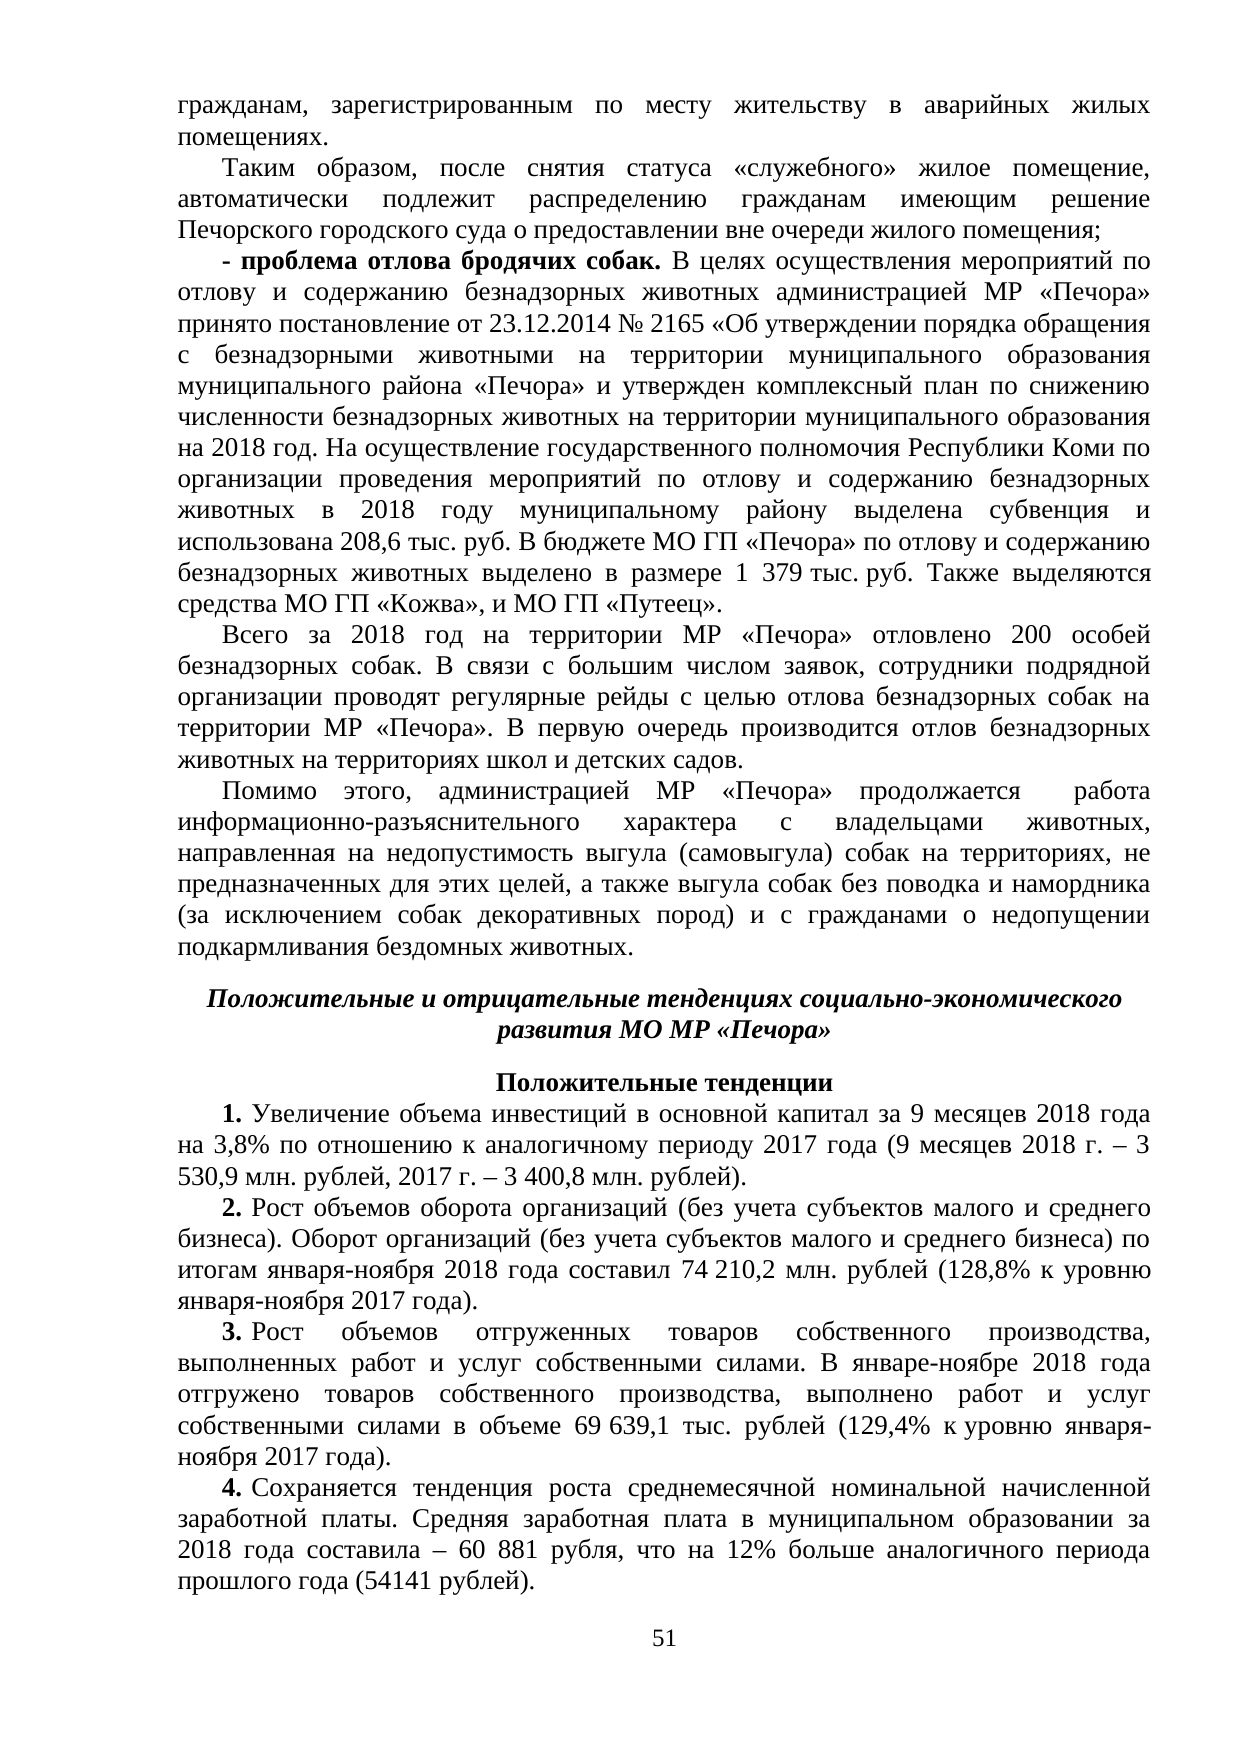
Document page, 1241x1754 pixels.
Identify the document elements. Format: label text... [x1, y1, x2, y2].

text - проблема отлова бродячих собак. В целях осуществления мероприятий по отлову и содержанию безнадзорных животных администрацией МР «Печора» принято постановление от 23.12.2014 № 2165 «Об утверждении порядка обращения с безнадзорными животными на территории муниципального образования муниципального района «Печора» и утвержден комплексный план по снижению численности безнадзорных животных на территории муниципального образования на 2018 год. На осуществление государственного полномочия Республики Коми по организации проведения мероприятий по отлову и содержанию безнадзорных животных в 2018 году муниципальному району выделена субвенция и использована 208,6 тыс. руб. В бюджете МО ГП «Печора» по отлову и содержанию безнадзорных животных выделено в размере 1 379 тыс. руб. Также выделяются средства МО ГП «Кожва», и МО ГП «Путеец». [177, 244, 1152, 618]
list Сохраняется тенденция роста среднемесячной номинальной начисленной заработной платы. Средняя заработная плата в муниципальном образовании за 2018 года составила – 60 881 рубля, что на 12% больше аналогичного периода прошлого года (54141 рублей). [177, 1471, 1152, 1596]
list Рост объемов оборота организаций (без учета субъектов малого и среднего бизнеса). Оборот организаций (без учета субъектов малого и среднего бизнеса) по итогам января-ноября 2018 года составил 74 210,2 млн. рублей (128,8% к уровню января-ноября 2017 года). [177, 1191, 1152, 1315]
text Помимо этого, администрацией МР «Печора» продолжается работа информационно-разъяснительного характера с владельцами животных, направленная на недопустимость выгула (самовыгула) собак на территориях, не предназначенных для этих целей, а также выгула собак без поводка и намордника (за исключением собак декоративных пород) и с гражданами о недопущении подкармливания бездомных животных. [177, 774, 1152, 961]
text Положительные и отрицательные тенденциях социально-экономического развития МО МР «Печора» [177, 982, 1152, 1044]
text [177, 89, 1152, 151]
text Таким образом, после снятия статуса «служебного» жилое помещение, автоматически подлежит распределению гражданам имеющим решение Печорского городского суда о предоставлении вне очереди жилого помещения; [177, 151, 1152, 244]
list Рост объемов отгруженных товаров собственного производства, выполненных работ и услуг собственными силами. В январе-ноябре 2018 года отгружено товаров собственного производства, выполнено работ и услуг собственными силами в объеме 69 639,1 тыс. рублей (129,4% к уровню января-ноября 2017 года). [177, 1315, 1152, 1471]
text Всего за 2018 год на территории МР «Печора» отловлено 200 особей безнадзорных собак. В связи с большим числом заявок, сотрудники подрядной организации проводят регулярные рейды с целью отлова безнадзорных собак на территории МР «Печора». В первую очередь производится отлов безнадзорных животных на территориях школ и детских садов. [177, 618, 1152, 774]
text Положительные тенденции [177, 1066, 1152, 1097]
list Увеличение объема инвестиций в основной капитал за 9 месяцев 2018 года на 3,8% по отношению к аналогичному периоду 2017 года (9 месяцев 2018 г. – 3 530,9 млн. рублей, 2017 г. – 3 400,8 млн. рублей). [177, 1097, 1152, 1191]
